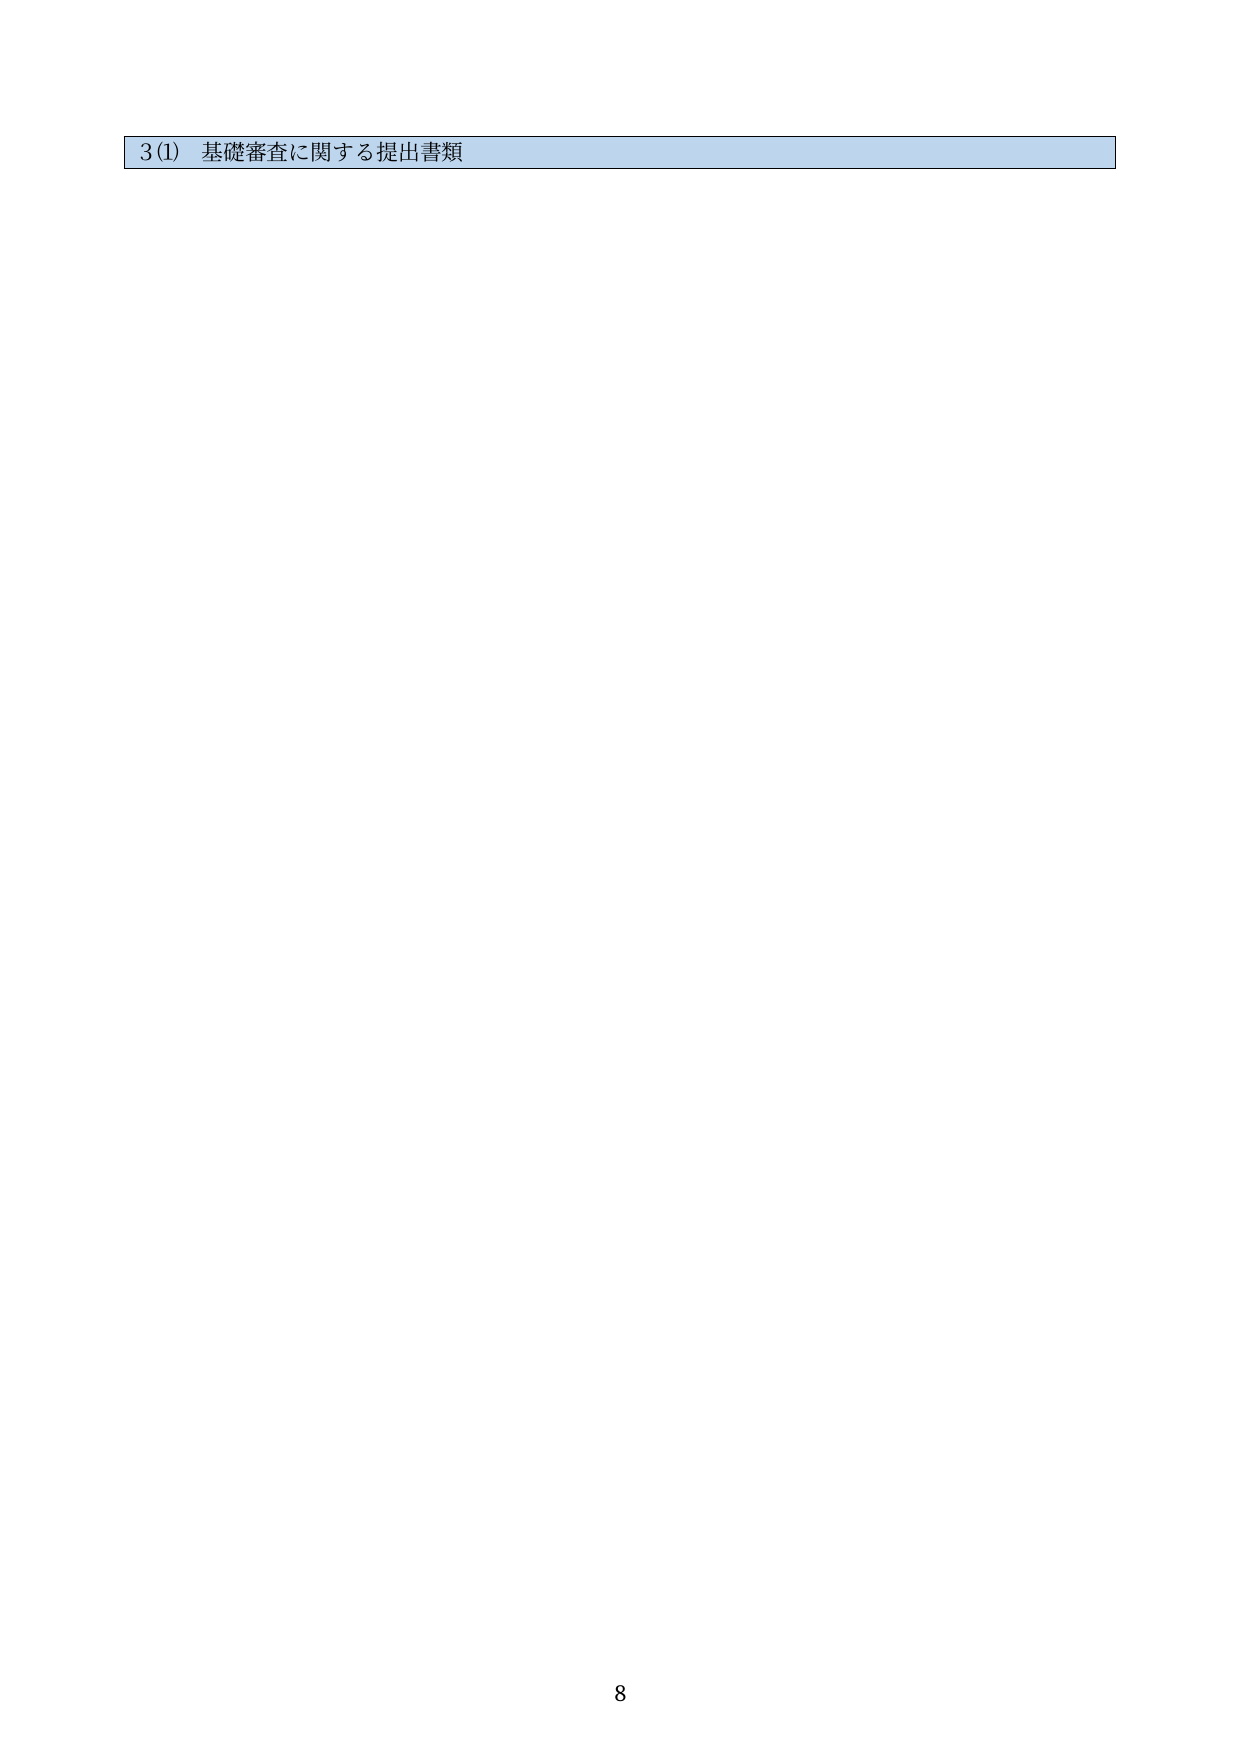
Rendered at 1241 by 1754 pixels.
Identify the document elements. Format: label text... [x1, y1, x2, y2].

table_header ３⑴ 基礎審査に関する提出書類 [125, 137, 1115, 168]
